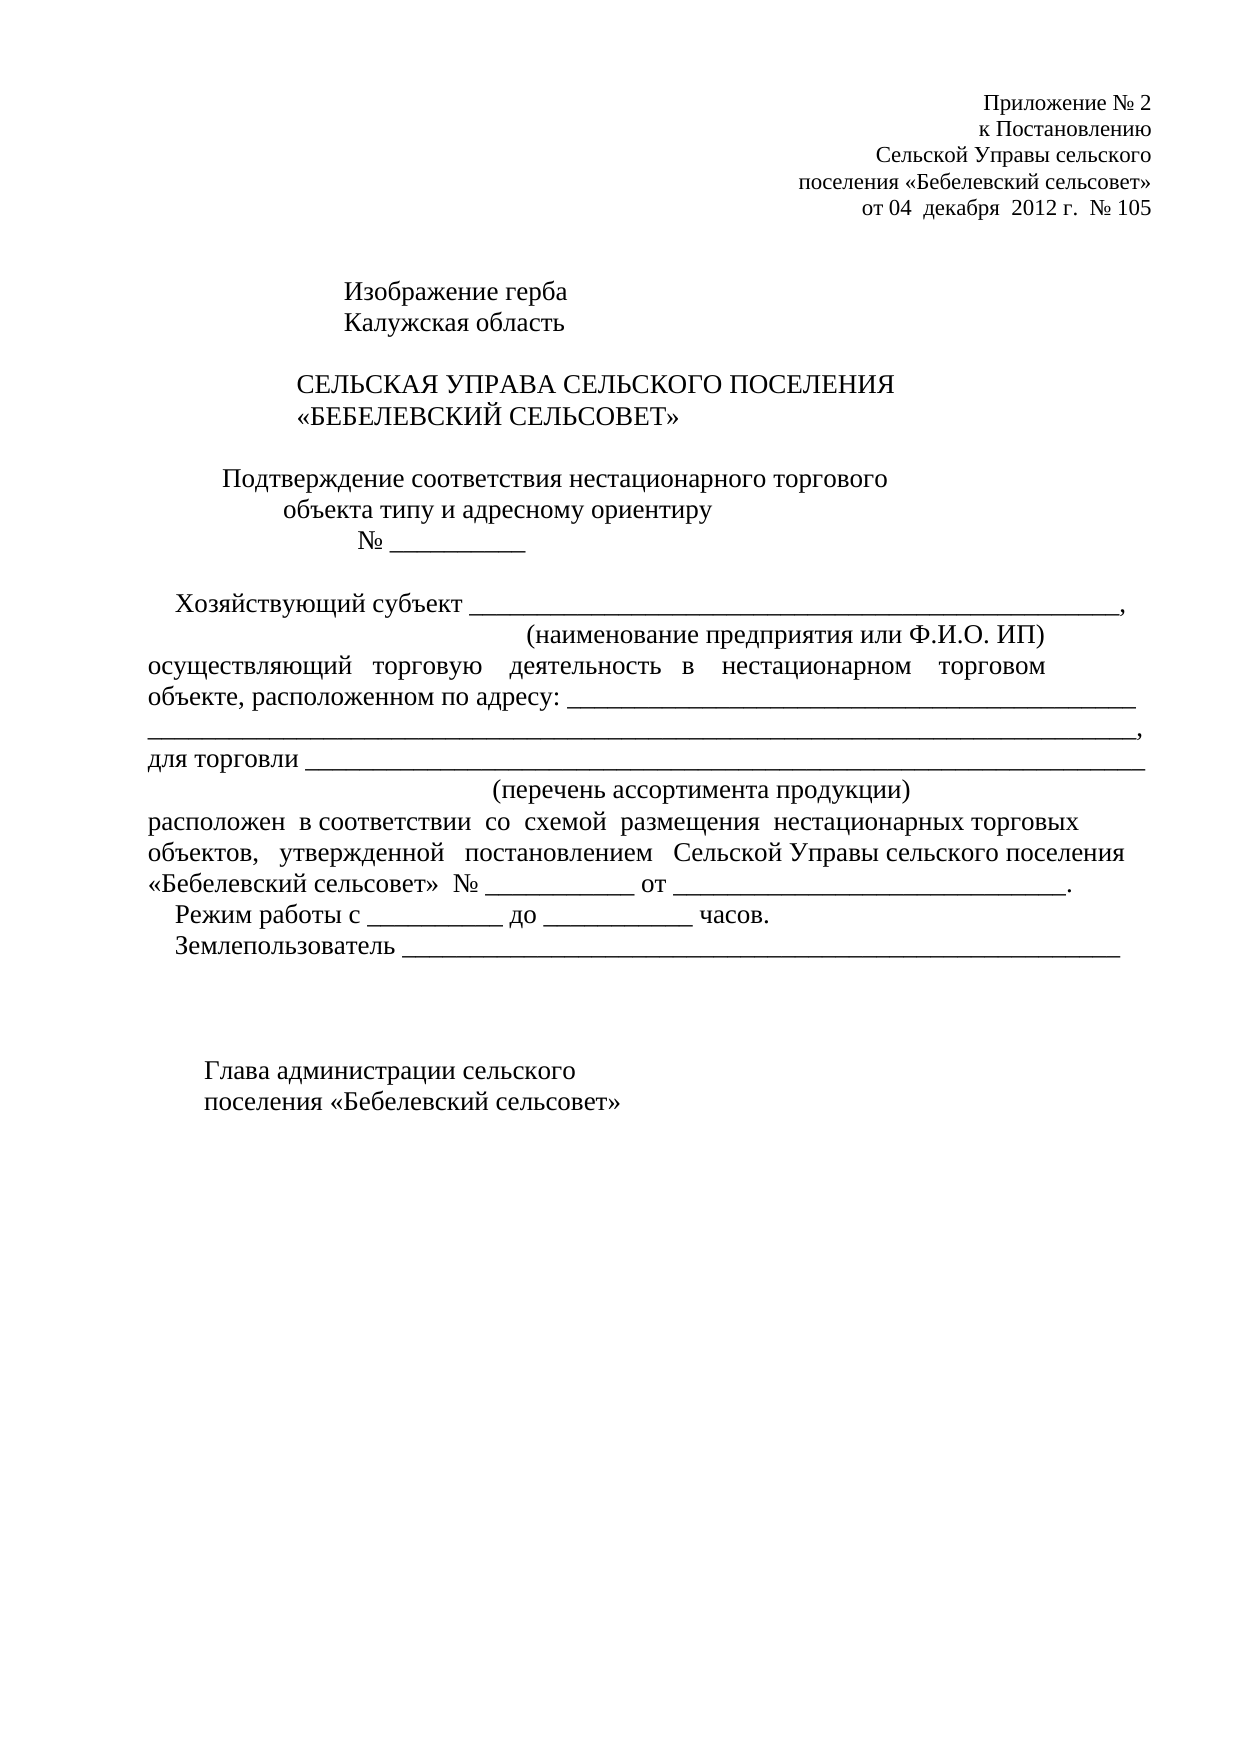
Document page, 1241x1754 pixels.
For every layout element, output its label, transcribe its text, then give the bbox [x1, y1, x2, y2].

text Калужская область [148, 306, 1152, 337]
text «БЕБЕЛЕВСКИЙ СЕЛЬСОВЕТ» [148, 400, 1152, 431]
text № __________ [148, 524, 1152, 556]
text объекте, расположенном по адресу: __________________________________________ [148, 680, 1152, 711]
text Сельской Управы сельского [148, 141, 1152, 168]
text осуществляющий торговую деятельность в нестационарном торговом [148, 649, 1152, 680]
text объектов, утвержденной постановлением Сельской Управы сельского поселения «Бебелевский сельсовет» № ___________ от _____________________________. [148, 836, 1152, 898]
text поселения «Бебелевский сельсовет» [148, 168, 1152, 194]
text Глава администрации сельского [148, 1054, 1152, 1085]
text (перечень ассортимента продукции) [148, 773, 1152, 805]
text Хозяйствующий субъект ________________________________________________, [148, 587, 1152, 618]
text объекта типу и адресному ориентиру [148, 493, 1152, 524]
text расположен в соответствии со схемой размещения нестационарных торговых [148, 805, 1152, 836]
text от 04 декабря 2012 г. № 105 [148, 194, 1152, 220]
text Приложение № 2 [148, 89, 1152, 115]
text Подтверждение соответствия нестационарного торгового [148, 462, 1152, 493]
text (наименование предприятия или Ф.И.О. ИП) [148, 618, 1152, 649]
text _________________________________________________________________________, [148, 711, 1152, 742]
text Режим работы с __________ до ___________ часов. [148, 898, 1152, 929]
text Землепользователь _____________________________________________________ [148, 929, 1152, 960]
text поселения «Бебелевский сельсовет» [148, 1085, 1152, 1116]
text СЕЛЬСКАЯ УПРАВА СЕЛЬСКОГО ПОСЕЛЕНИЯ [148, 369, 1152, 400]
text Изображение герба [148, 275, 1152, 306]
text для торговли ______________________________________________________________ [148, 742, 1152, 773]
text к Постановлению [148, 115, 1152, 141]
